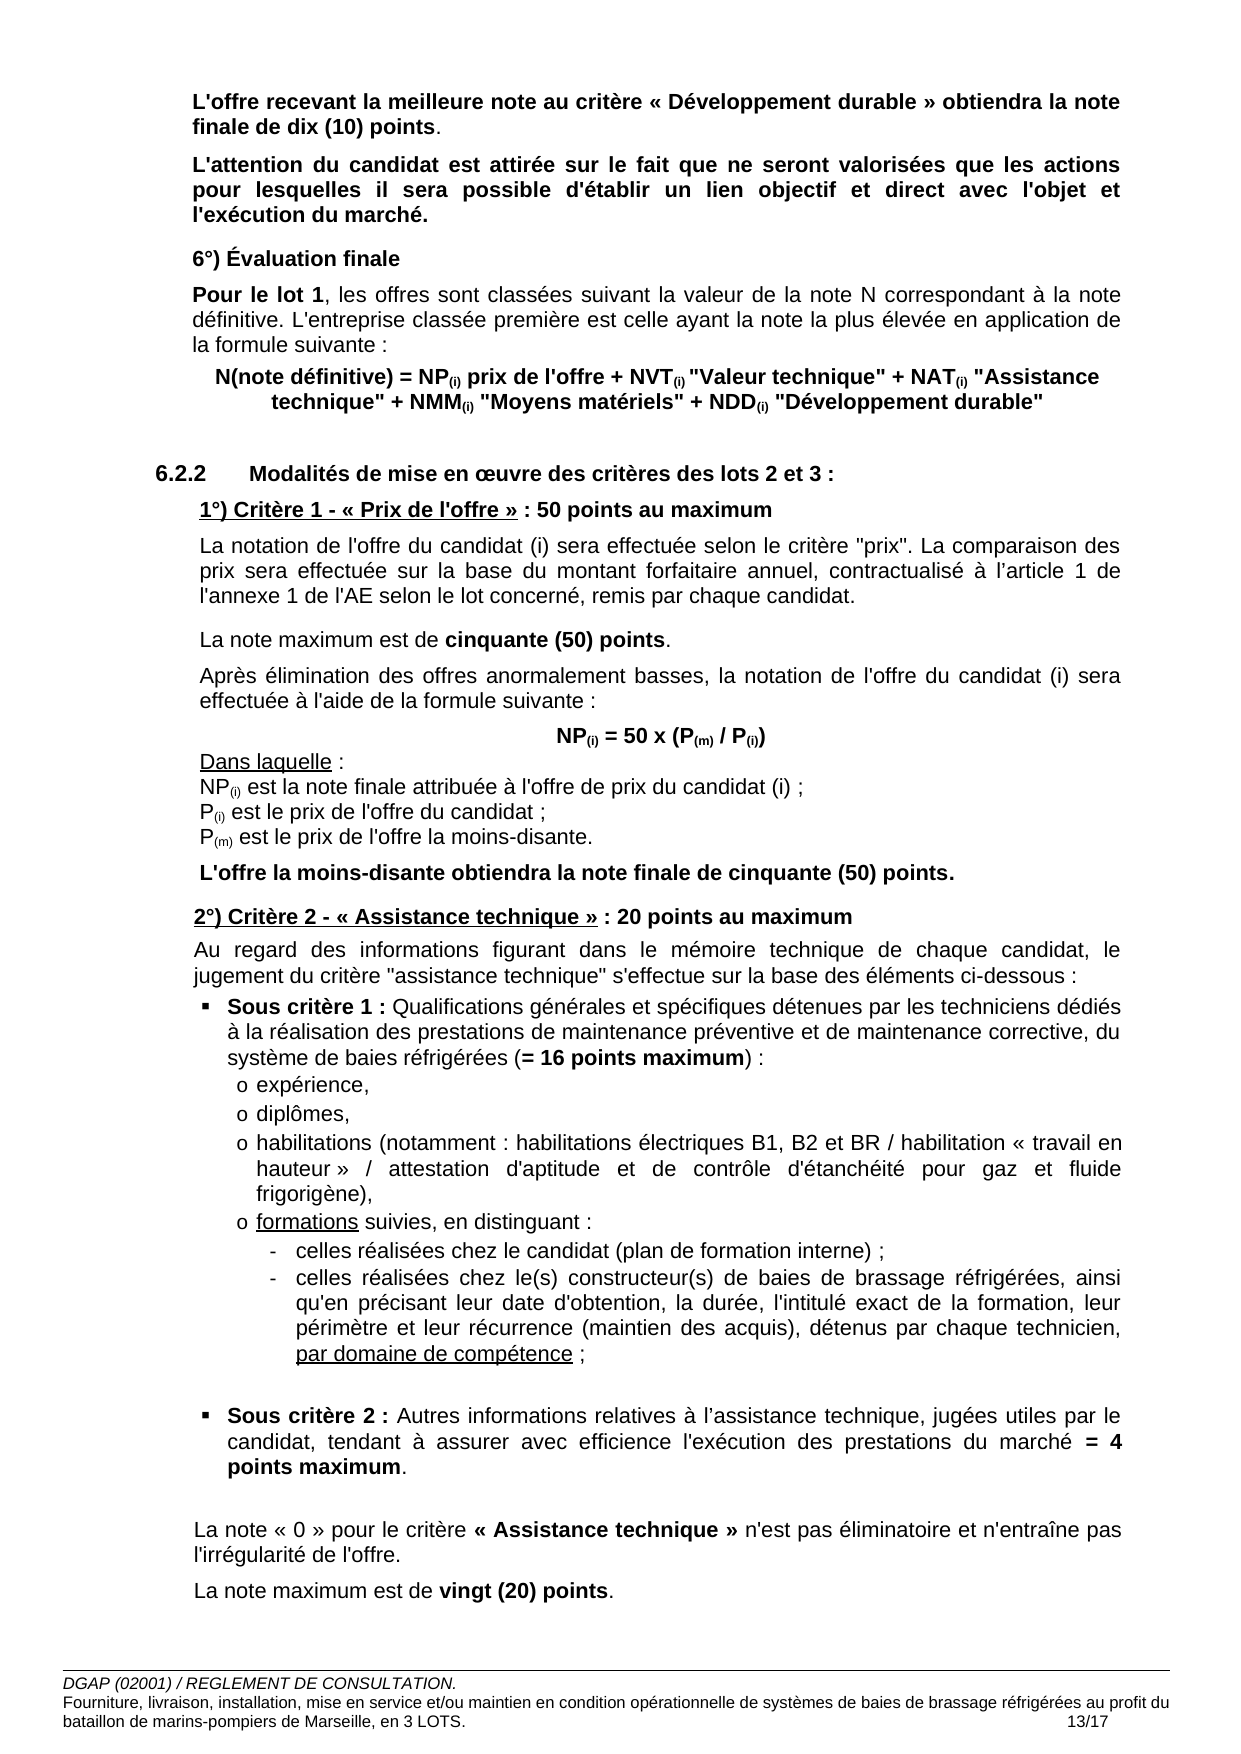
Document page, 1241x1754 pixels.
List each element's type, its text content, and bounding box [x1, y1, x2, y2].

text La note maximum est de vingt (20) points. [193, 1577, 1122, 1603]
text Après élimination des offres anormalement basses, la notation de l'offre du candidat (i) sera effectuée à l'aide de la formule suivante : [199, 662, 1122, 713]
list habilitations (notamment : habilitations électriques B1, B2 et BR / habilitation « travail en hauteur » / attestation d'aptitude et de contrôle d'étanchéité pour gaz et fluide frigorigène), [236, 1129, 1122, 1207]
text 2°) Critère 2 - « Assistance technique » : 20 points au maximum [193, 904, 1122, 929]
text P(m) est le prix de l'offre la moins-disante. [199, 824, 1122, 849]
text Pour le lot 1, les offres sont classées suivant la valeur de la note N correspondant à la note définitive. L'entreprise classée première est celle ayant la note la plus élevée en application de la formule suivante : [192, 282, 1122, 357]
list formations suivies, en distinguant : [236, 1209, 1122, 1235]
text 1°) Critère 1 - « Prix de l'offre » : 50 points au maximum [199, 497, 1122, 522]
list diplômes, [236, 1101, 1122, 1127]
text La note « 0 » pour le critère « Assistance technique » n'est pas éliminatoire et n'entraîne pas l'irrégularité de l'offre. [193, 1517, 1122, 1567]
text Dans laquelle : [199, 748, 1122, 774]
text L'attention du candidat est attirée sur le fait que ne seront valorisées que les actions pour lesquelles il sera possible d'établir un lien objectif et direct avec l'objet et l'exécution du marché. [192, 152, 1122, 227]
text Au regard des informations figurant dans le mémoire technique de chaque candidat, le jugement du critère "assistance technique" s'effectue sur la base des éléments ci-dessous : [193, 937, 1122, 988]
list Sous critère 1 : Qualifications générales et spécifiques détenues par les techniciens dédiés à la réalisation des prestations de maintenance préventive et de maintenance corrective, du système de baies réfrigérées (= 16 points maximum) : [200, 994, 1122, 1069]
list Sous critère 2 : Autres informations relatives à l’assistance technique, jugées utiles par le candidat, tendant à assurer avec efficience l'exécution des prestations du marché = 4 points maximum. [200, 1403, 1122, 1479]
list celles réalisées chez le(s) constructeur(s) de baies de brassage réfrigérées, ainsi qu'en précisant leur date d'obtention, la durée, l'intitulé exact de la formation, leur périmètre et leur récurrence (maintien des acquis), détenus par chaque technicien, par domaine de compétence ; [269, 1265, 1122, 1366]
subtitle Modalités de mise en œuvre des critères des lots 2 et 3 : [137, 460, 1122, 486]
list celles réalisées chez le candidat (plan de formation interne) ; [269, 1237, 1122, 1263]
text NP(i) = 50 x (P(m) / P(i)) [199, 723, 1122, 748]
text La notation de l'offre du candidat (i) sera effectuée selon le critère "prix". La comparaison des prix sera effectuée sur la base du montant forfaitaire annuel, contractualisé à l’article 1 de l'annexe 1 de l'AE selon le lot concerné, remis par chaque candidat. [199, 532, 1122, 608]
text L'offre la moins-disante obtiendra la note finale de cinquante (50) points. [199, 860, 1122, 885]
text N(note définitive) = NP(i) prix de l'offre + NVT(i) "Valeur technique" + NAT(i) "Assistance technique" + NMM(i) "Moyens matériels" + NDD(i) "Développement durable" [192, 364, 1122, 414]
text La note maximum est de cinquante (50) points. [199, 627, 1122, 652]
list expérience, [236, 1072, 1122, 1098]
text 6°) Évaluation finale [192, 246, 1122, 271]
text P(i) est le prix de l'offre du candidat ; [199, 799, 1122, 824]
text L'offre recevant la meilleure note au critère « Développement durable » obtiendra la note finale de dix (10) points. [192, 89, 1122, 139]
text NP(i) est la note finale attribuée à l'offre de prix du candidat (i) ; [199, 774, 1122, 799]
